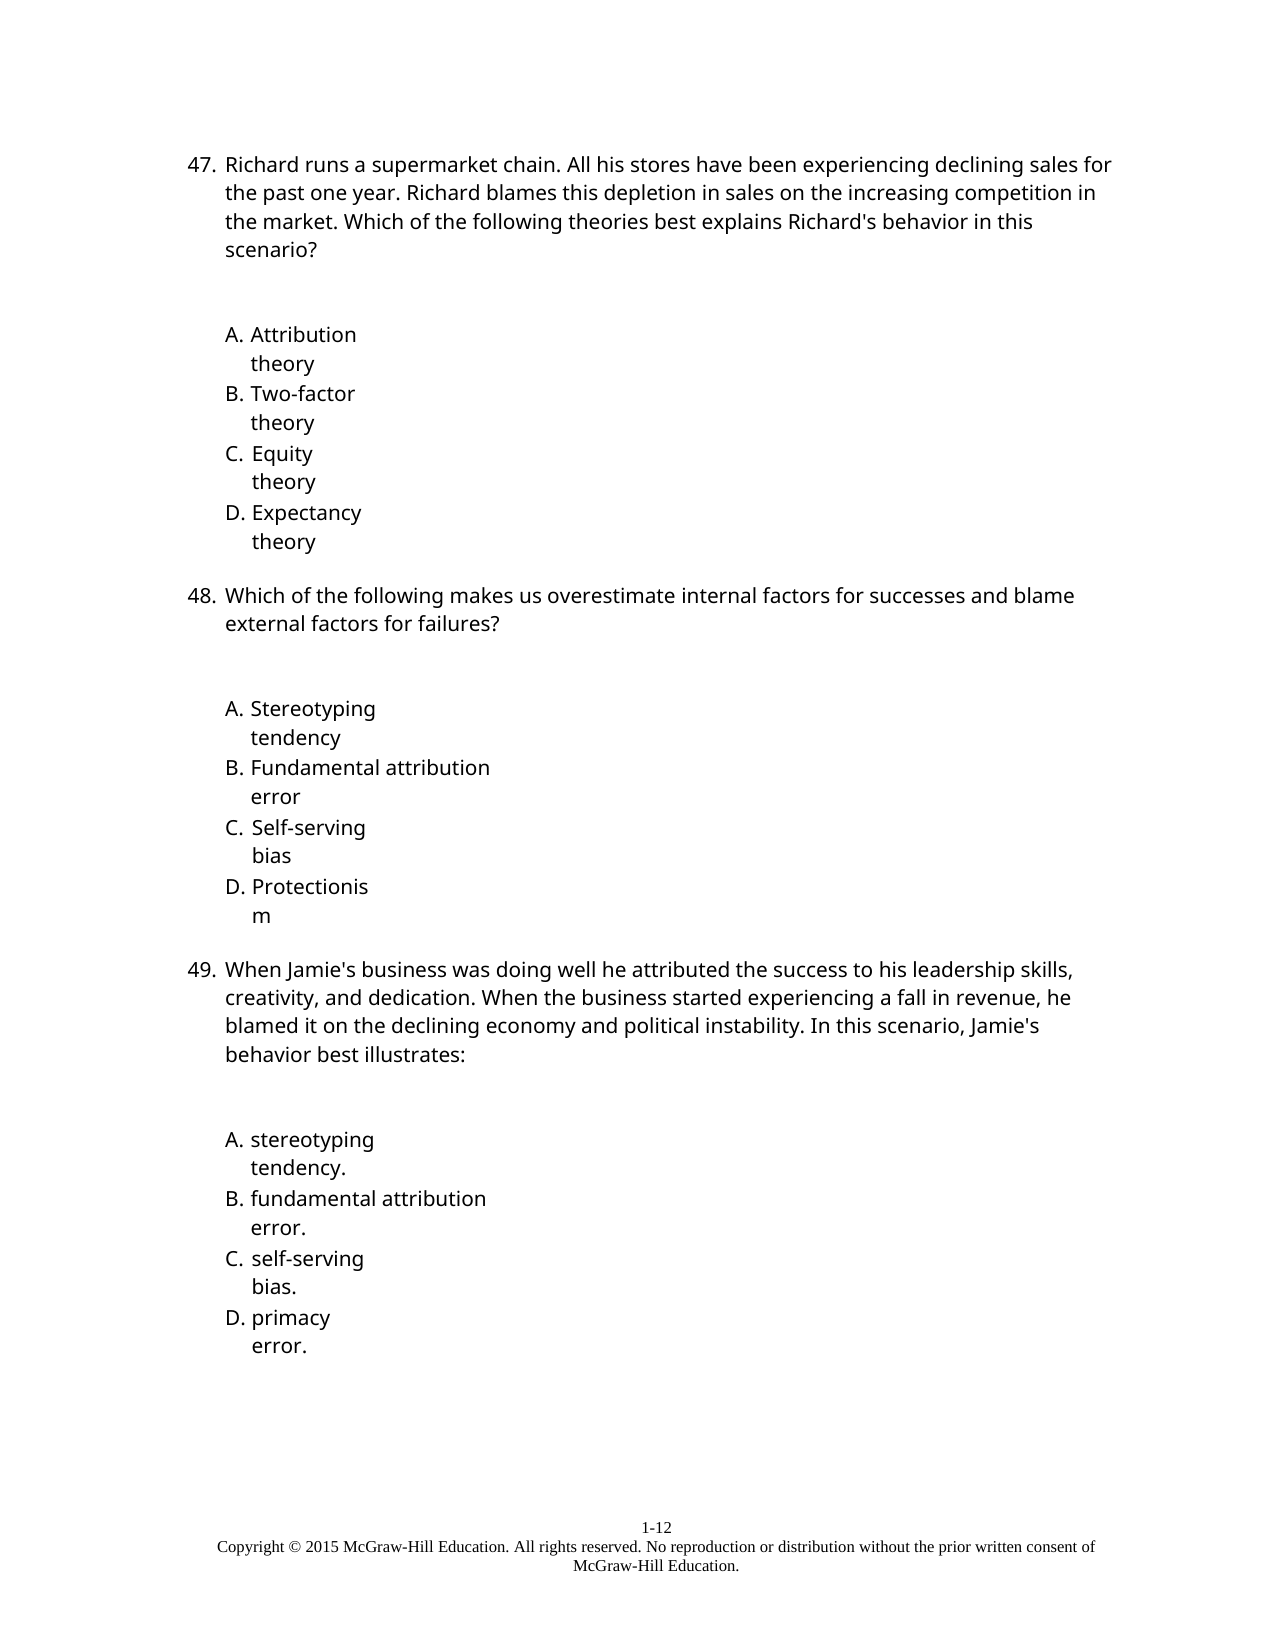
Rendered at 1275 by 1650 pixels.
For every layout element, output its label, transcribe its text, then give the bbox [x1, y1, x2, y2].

table_header 47. [188, 150, 225, 555]
table_header 49. [188, 955, 225, 1360]
table_header 48. [188, 581, 225, 929]
table_header When Jamie's business was doing well he attributed the success to his leadership skills, creativity, and dedication. When the business started experiencing a fall in revenue, he blamed it on the declining economy and political instability. In this scenario, Jamie's behavior best illustrates: [225, 955, 1125, 1360]
table_header Which of the following makes us overestimate internal factors for successes and blame external factors for failures? [225, 581, 1125, 929]
table_header Richard runs a supermarket chain. All his stores have been experiencing declining sales for the past one year. Richard blames this depletion in sales on the increasing competition in the market. Which of the following theories best explains Richard's behavior in this scenario? [225, 150, 1125, 555]
